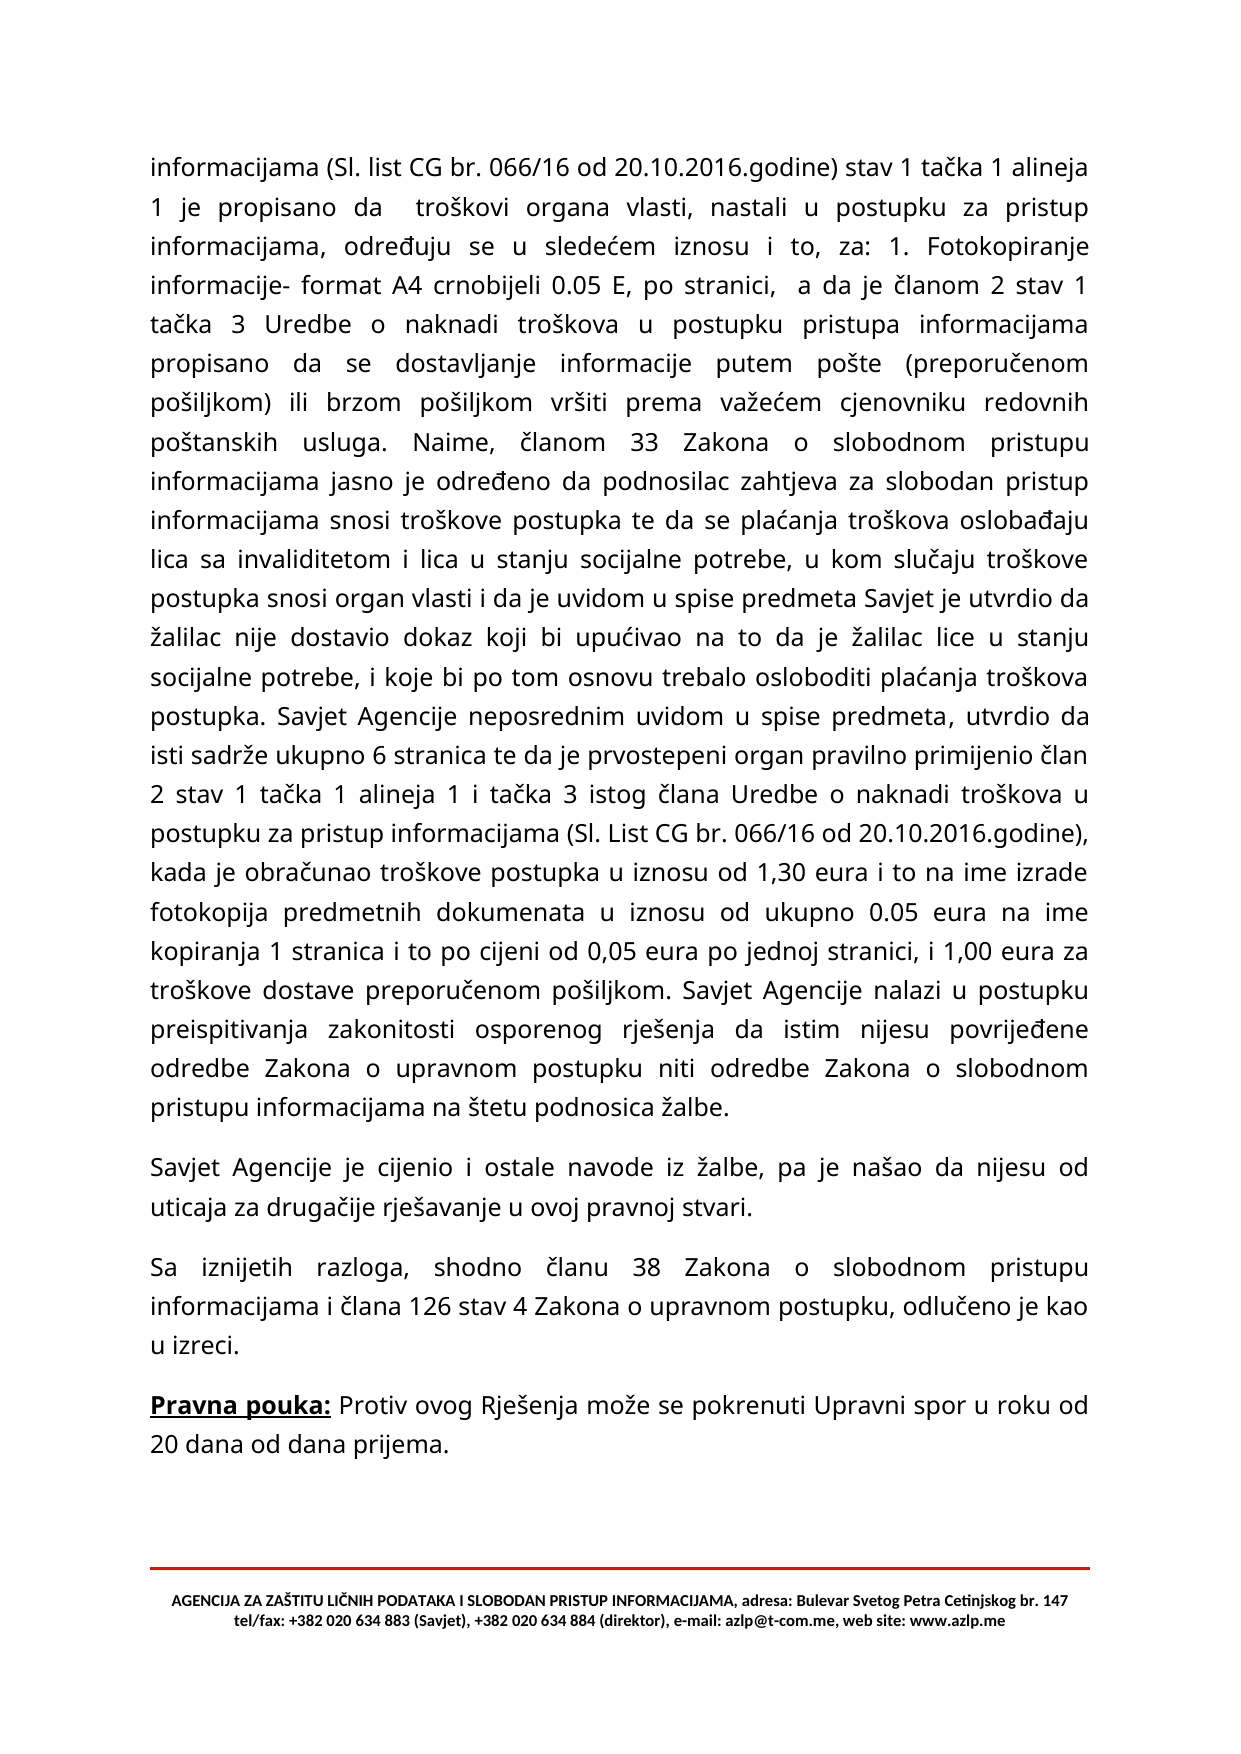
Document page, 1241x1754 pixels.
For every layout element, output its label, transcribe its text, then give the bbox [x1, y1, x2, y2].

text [150, 150, 1090, 1124]
text Sa iznijetih razloga, shodno članu 38 Zakona o slobodnom pristupu informacijama i člana 126 stav 4 Zakona o upravnom postupku, odlučeno je kao u izreci. [150, 1249, 1090, 1362]
text Savjet Agencije je cijenio i ostale navode iz žalbe, pa je našao da nijesu od uticaja za drugačije rješavanje u ovoj pravnoj stvari. [150, 1150, 1090, 1223]
text Pravna pouka: Protiv ovog Rješenja može se pokrenuti Upravni spor u roku od 20 dana od dana prijema. [150, 1387, 1090, 1461]
